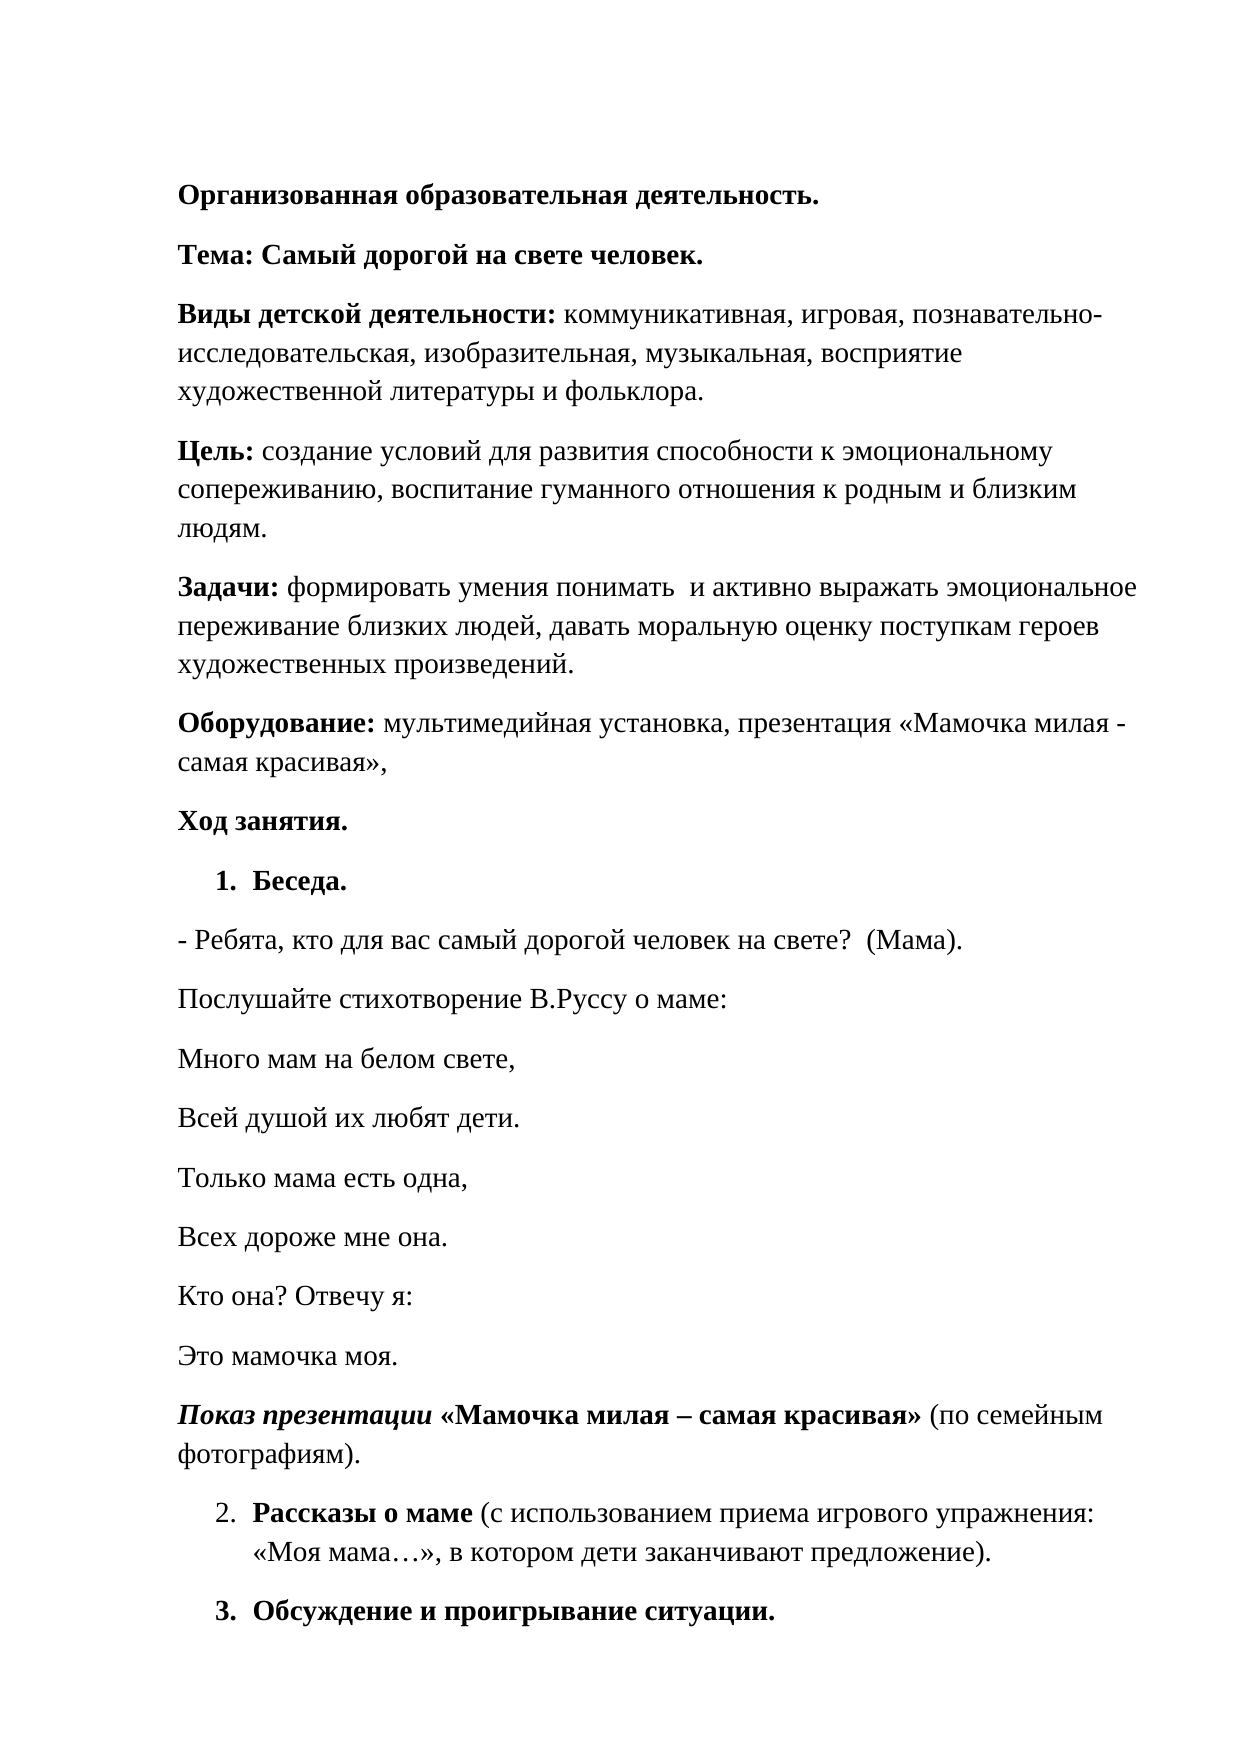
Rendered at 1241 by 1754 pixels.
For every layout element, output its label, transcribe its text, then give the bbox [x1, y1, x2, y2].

list Рассказы о маме (с использованием приема игрового упражнения: «Моя мама…», в котором дети заканчивают предложение). [215, 1495, 1152, 1567]
text Ход занятия. [177, 803, 1152, 837]
text Оборудование: мультимедийная установка, презентация «Мамочка милая - самая красивая», [177, 706, 1152, 778]
list Обсуждение и проигрывание ситуации. [215, 1593, 1152, 1627]
text - Ребята, кто для вас самый дорогой человек на свете? (Мама). [177, 922, 1152, 956]
text Это мамочка моя. [177, 1338, 1152, 1371]
text Показ презентации «Мамочка милая – самая красивая» (по семейным фотографиям). [177, 1397, 1152, 1469]
text Послушайте стихотворение В.Руссу о маме: [177, 982, 1152, 1015]
text Цель: создание условий для развития способности к эмоциональному сопереживанию, воспитание гуманного отношения к родным и близким людям. [177, 433, 1152, 543]
text Много мам на белом свете, [177, 1041, 1152, 1074]
text Всех дороже мне она. [177, 1219, 1152, 1253]
text Задачи: формировать умения понимать и активно выражать эмоциональное переживание близких людей, давать моральную оценку поступкам героев художественных произведений. [177, 569, 1152, 680]
text Только мама есть одна, [177, 1160, 1152, 1193]
text Виды детской деятельности: коммуникативная, игровая, познавательно-исследовательская, изобразительная, музыкальная, восприятие художественной литературы и фольклора. [177, 296, 1152, 407]
text Кто она? Отвечу я: [177, 1278, 1152, 1312]
list Беседа. [215, 863, 1152, 896]
text Всей душой их любят дети. [177, 1100, 1152, 1134]
text Тема: Самый дорогой на свете человек. [177, 237, 1152, 270]
text Организованная образовательная деятельность. [177, 177, 1152, 211]
